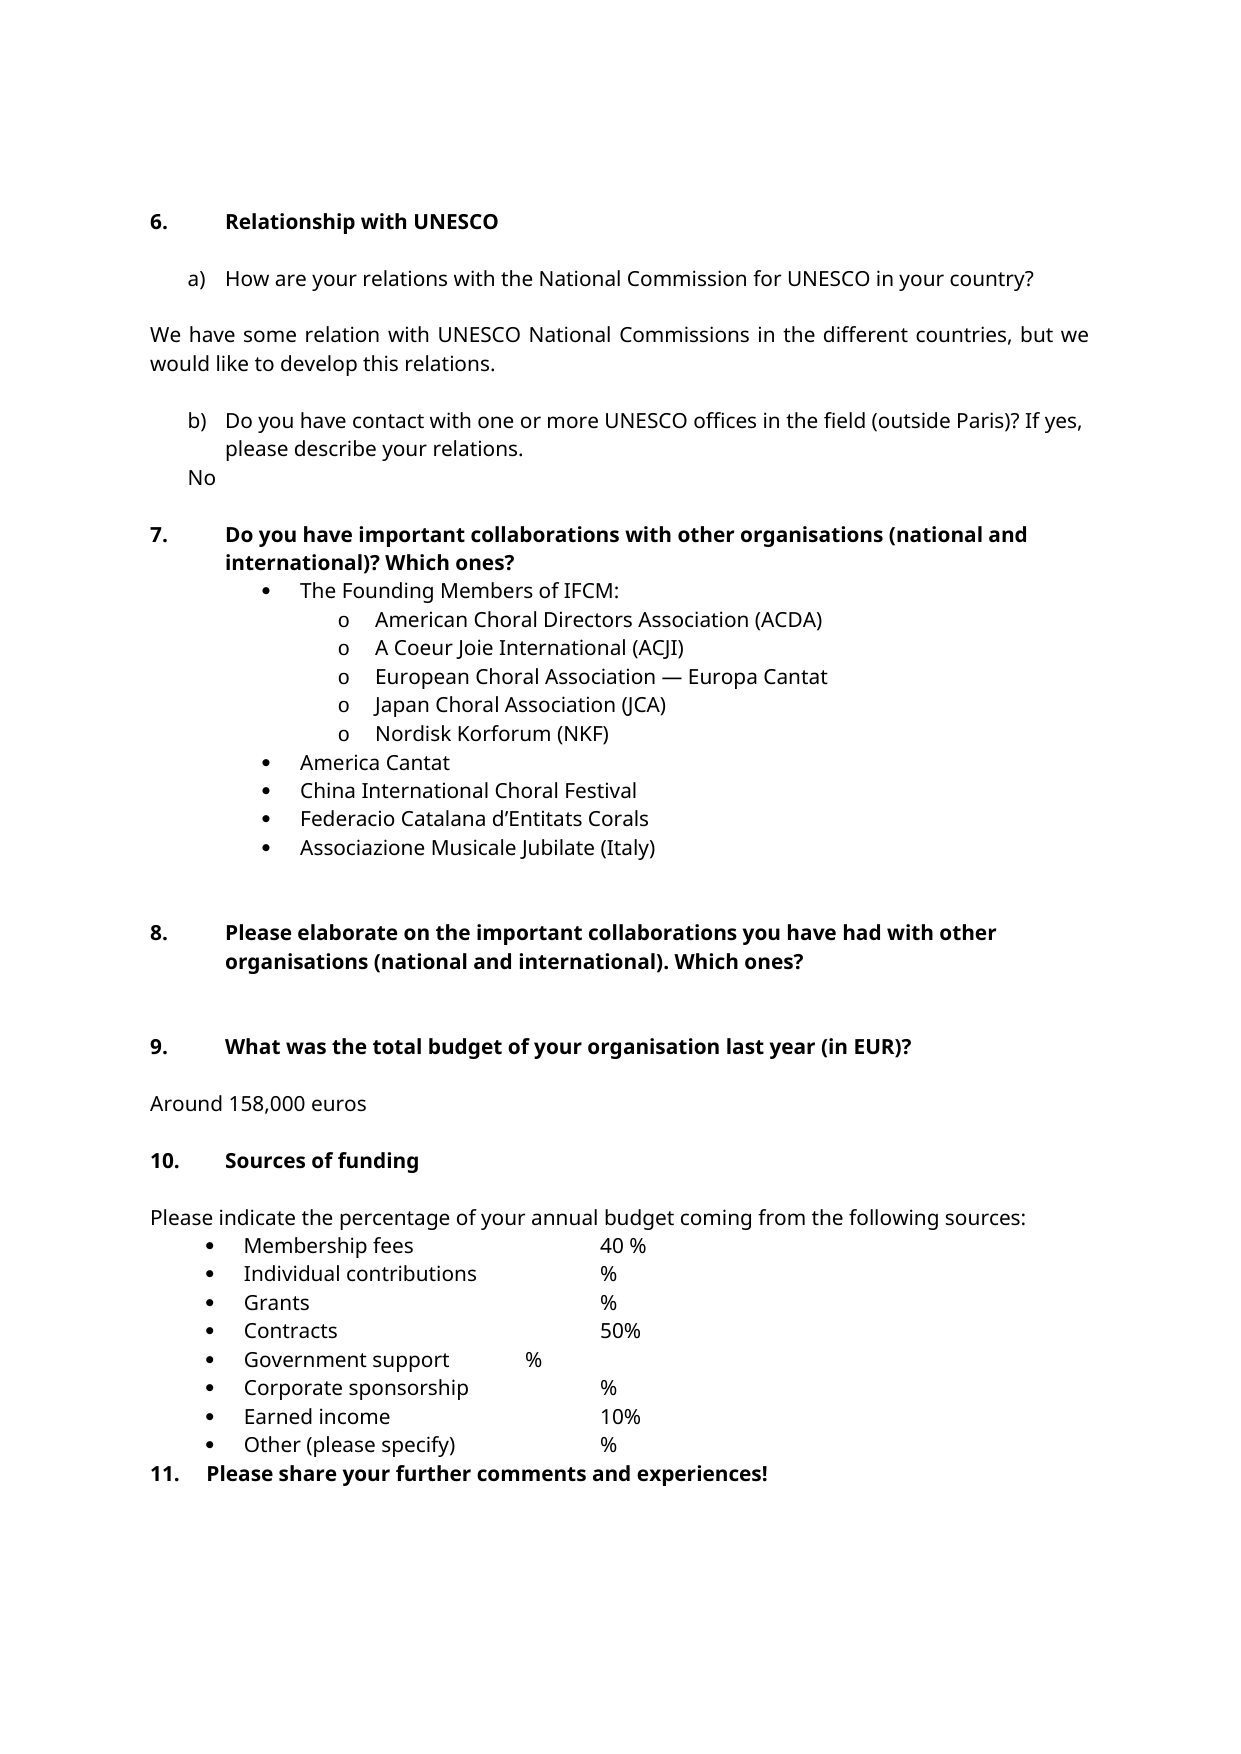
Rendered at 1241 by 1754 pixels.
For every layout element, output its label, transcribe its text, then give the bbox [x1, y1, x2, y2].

text 11. Please share your further comments and experiences! [150, 1459, 1090, 1487]
text 9. What was the total budget of your organisation last year (in EUR)? [150, 1032, 1090, 1061]
list Nordisk Korforum (NKF) [337, 719, 1090, 748]
list Other (please specify) % [206, 1430, 1090, 1459]
list American Choral Directors Association (ACDA) [337, 605, 1090, 633]
text 10. Sources of funding [150, 1146, 1090, 1174]
list Federacio Catalana d’Entitats Corals [262, 804, 1090, 833]
list America Cantat [262, 748, 1090, 776]
list Do you have contact with one or more UNESCO offices in the field (outside Paris)? If yes, please describe your relations. [187, 406, 1090, 463]
list China International Choral Festival [262, 776, 1090, 804]
list Associazione Musicale Jubilate (Italy) [262, 833, 1090, 861]
text 7. Do you have important collaborations with other organisations (national and international)? Which ones? [150, 520, 1090, 577]
list Individual contributions % [206, 1259, 1090, 1288]
list Japan Choral Association (JCA) [337, 691, 1090, 719]
list Contracts 50% [206, 1316, 1090, 1345]
list How are your relations with the National Commission for UNESCO in your country? [187, 264, 1090, 292]
text Please indicate the percentage of your annual budget coming from the following sources: [150, 1203, 1090, 1231]
list Corporate sponsorship % [206, 1373, 1090, 1402]
list Earned income 10% [206, 1402, 1090, 1430]
list Membership fees 40 % [206, 1231, 1090, 1259]
list European Choral Association — Europa Cantat [337, 662, 1090, 691]
list The Founding Members of IFCM: [262, 577, 1090, 605]
text 6. Relationship with UNESCO [150, 207, 1090, 235]
list A Coeur Joie International (ACJI) [337, 633, 1090, 662]
list Government support % [206, 1345, 1090, 1373]
list Grants % [206, 1288, 1090, 1316]
text Around 158,000 euros [150, 1089, 1090, 1117]
text We have some relation with UNESCO National Commissions in the different countries, but we would like to develop this relations. [150, 321, 1090, 377]
text No [187, 463, 1090, 491]
text 8. Please elaborate on the important collaborations you have had with other organisations (national and international). Which ones? [150, 918, 1090, 975]
